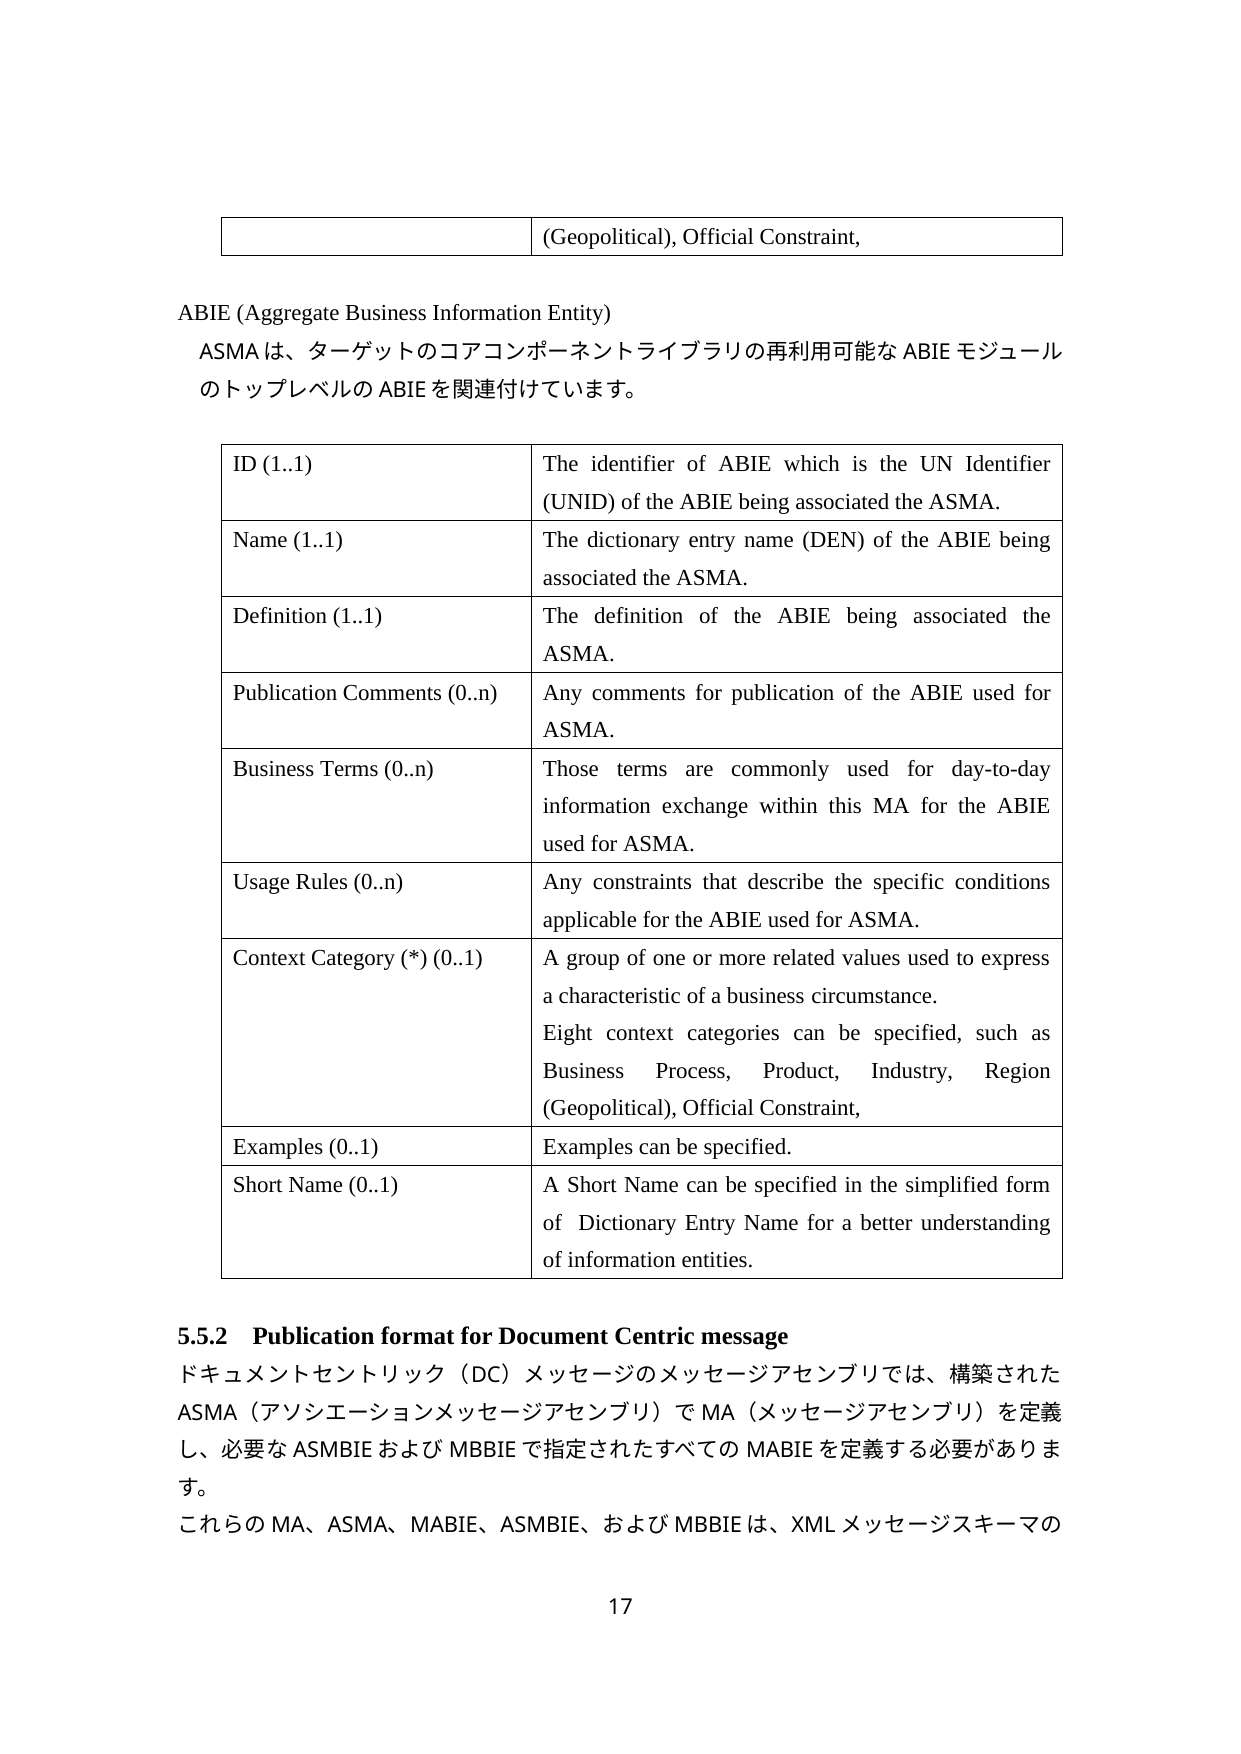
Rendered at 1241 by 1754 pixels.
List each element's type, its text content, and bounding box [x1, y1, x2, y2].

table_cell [532, 218, 1062, 255]
table_cell Examples can be specified. [532, 1127, 1062, 1165]
table_cell A Short Name can be specified in the simplified form of Dictionary Entry Name for a better understanding of information entities. [532, 1166, 1062, 1278]
table_cell Examples (0..1) [222, 1127, 531, 1165]
table_cell Short Name (0..1) [222, 1166, 531, 1278]
table_header ID (1..1) [222, 445, 531, 520]
table_cell Any comments for publication of the ABIE used for ASMA. [532, 673, 1062, 748]
table_cell Business Terms (0..n) [222, 749, 531, 862]
table_cell Those terms are commonly used for day-to-day information exchange within this MA for the ABIE used for ASMA. [532, 749, 1062, 862]
text ドキュメントセントリック（DC）メッセージのメッセージアセンブリでは、構築されたASMA（アソシエーションメッセージアセンブリ）でMA（メッセージアセンブリ）を定義し、必要なASMBIEおよびMBBIEで指定されたすべてのMABIEを定義する必要があります。 [177, 1354, 1063, 1504]
table_cell Definition (1..1) [222, 597, 531, 672]
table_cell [222, 218, 531, 255]
list Publication format for Document Centric message [177, 1317, 1063, 1354]
list ABIE (Aggregate Business Information Entity) [177, 294, 1063, 331]
table_cell Context Category (*) (0..1) [222, 939, 531, 1126]
table_cell Usage Rules (0..n) [222, 863, 531, 938]
table_cell The definition of the ABIE being associated the ASMA. [532, 597, 1062, 672]
text ASMAは、ターゲットのコアコンポーネントライブラリの再利用可能なABIEモジュールのトップレベルのABIEを関連付けています。 [199, 331, 1063, 406]
table_cell Publication Comments (0..n) [222, 673, 531, 748]
table_cell The dictionary entry name (DEN) of the ABIE being associated the ASMA. [532, 521, 1062, 596]
table_header The identifier of ABIE which is the UN Identifier (UNID) of the ABIE being associated the ASMA. [532, 445, 1062, 520]
table_cell Name (1..1) [222, 521, 531, 596]
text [177, 1504, 1063, 1542]
table_cell Any constraints that describe the specific conditions applicable for the ABIE used for ASMA. [532, 863, 1062, 938]
